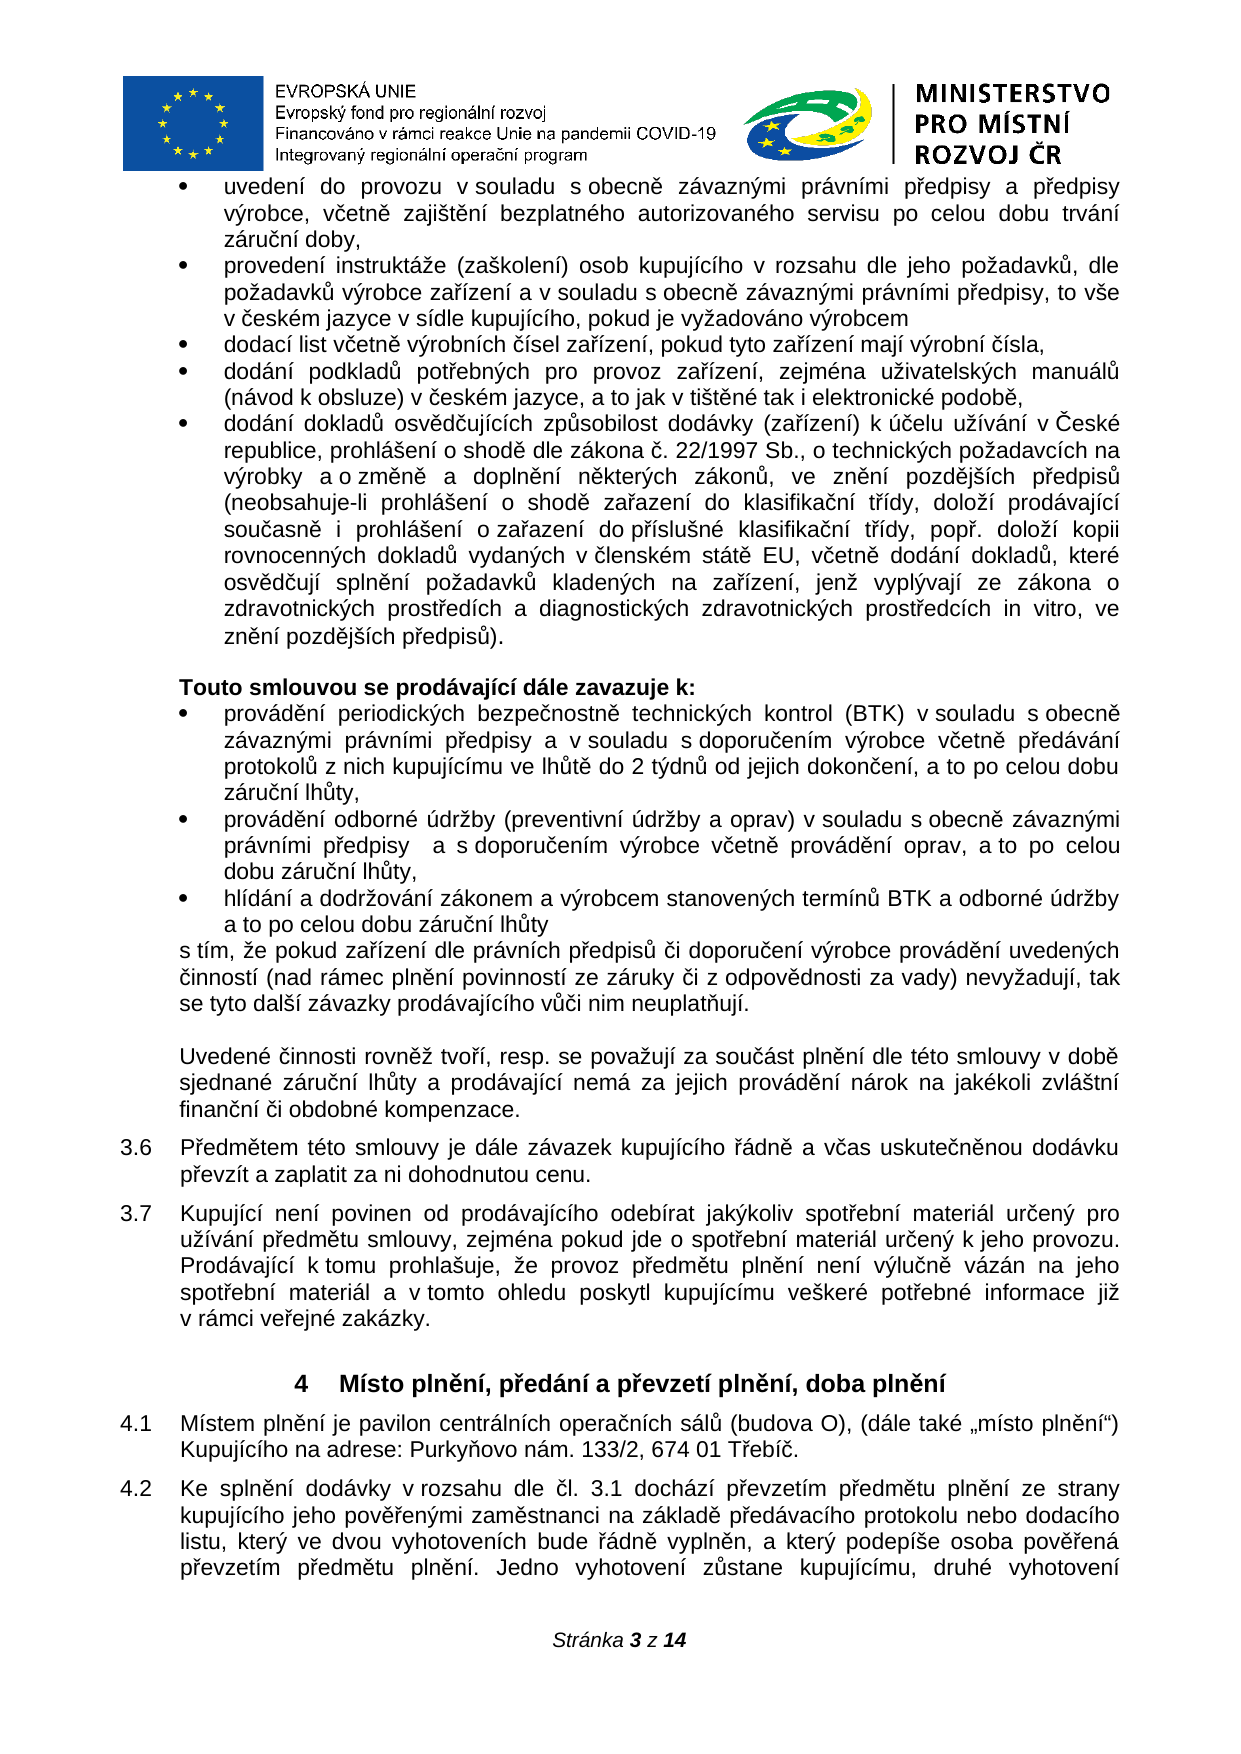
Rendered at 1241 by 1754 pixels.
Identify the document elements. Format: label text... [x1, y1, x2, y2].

picture [120, 73, 1110, 174]
list uvedení do provozu v souladu s obecně závaznými právními předpisy a předpisy výrobce, včetně zajištění bezplatného autorizovaného servisu po celou dobu trvání záruční doby, [179, 173, 1120, 252]
subtitle Kupující není povinen od prodávajícího odebírat jakýkoliv spotřební materiál určený pro užívání předmětu smlouvy, zejména pokud jde o spotřební materiál určený k jeho provozu. Prodávající k tomu prohlašuje, že provoz předmětu plnění není výlučně vázán na jeho spotřební materiál a v tomto ohledu poskytl kupujícímu veškeré potřebné informace již v rámci veřejné zakázky. [120, 1199, 1120, 1331]
subtitle Místem plnění je pavilon centrálních operačních sálů (budova O), (dále také „místo plnění“) Kupujícího na adrese: Purkyňovo nám. 133/2, 674 01 Třebíč. [120, 1410, 1120, 1463]
list dodání dokladů osvědčujících způsobilost dodávky (zařízení) k účelu užívání v České republice, prohlášení o shodě dle zákona č. 22/1997 Sb., o technických požadavcích na výrobky a o změně a doplnění některých zákonů, ve znění pozdějších předpisů (neobsahuje-li prohlášení o shodě zařazení do klasifikační třídy, doloží prodávající současně i prohlášení o zařazení do příslušné klasifikační třídy, popř. doloží kopii rovnocenných dokladů vydaných v členském státě EU, včetně dodání dokladů, které osvědčují splnění požadavků kladených na zařízení, jenž vyplývají ze zákona o zdravotnických prostředích a diagnostických zdravotnických prostředcích in vitro, ve znění pozdějších předpisů). [179, 410, 1120, 650]
list provádění odborné údržby (preventivní údržby a oprav) v souladu s obecně závaznými právními předpisy a s doporučením výrobce včetně provádění oprav, a to po celou dobu záruční lhůty, [179, 806, 1120, 885]
list dodání podkladů potřebných pro provoz zařízení, zejména uživatelských manuálů (návod k obsluze) v českém jazyce, a to jak v tištěné tak i elektronické podobě, [179, 358, 1120, 410]
text s tím, že pokud zařízení dle právních předpisů či doporučení výrobce provádění uvedených činností (nad rámec plnění povinností ze záruky či z odpovědnosti za vady) nevyžadují, tak se tyto další závazky prodávajícího vůči nim neuplatňují. [179, 937, 1120, 1016]
subtitle Místo plnění, předání a převzetí plnění, doba plnění [120, 1369, 1120, 1398]
list dodací list včetně výrobních čísel zařízení, pokud tyto zařízení mají výrobní čísla, [179, 331, 1120, 358]
list provedení instruktáže (zaškolení) osob kupujícího v rozsahu dle jeho požadavků, dle požadavků výrobce zařízení a v souladu s obecně závaznými právními předpisy, to vše v českém jazyce v sídle kupujícího, pokud je vyžadováno výrobcem [179, 252, 1120, 331]
list provádění periodických bezpečnostně technických kontrol (BTK) v souladu s obecně závaznými právními předpisy a v souladu s doporučením výrobce včetně předávání protokolů z nich kupujícímu ve lhůtě do 2 týdnů od jejich dokončení, a to po celou dobu záruční lhůty, [179, 700, 1120, 806]
subtitle Předmětem této smlouvy je dále závazek kupujícího řádně a včas uskutečněnou dodávku převzít a zaplatit za ni dohodnutou cenu. [120, 1134, 1120, 1187]
list hlídání a dodržování zákonem a výrobcem stanovených termínů BTK a odborné údržby a to po celou dobu záruční lhůty [179, 885, 1120, 937]
text Touto smlouvou se prodávající dále zavazuje k: [179, 674, 1120, 700]
text Uvedené činnosti rovněž tvoří, resp. se považují za součást plnění dle této smlouvy v době sjednané záruční lhůty a prodávající nemá za jejich provádění nárok na jakékoli zvláštní finanční či obdobné kompenzace. [179, 1043, 1120, 1122]
